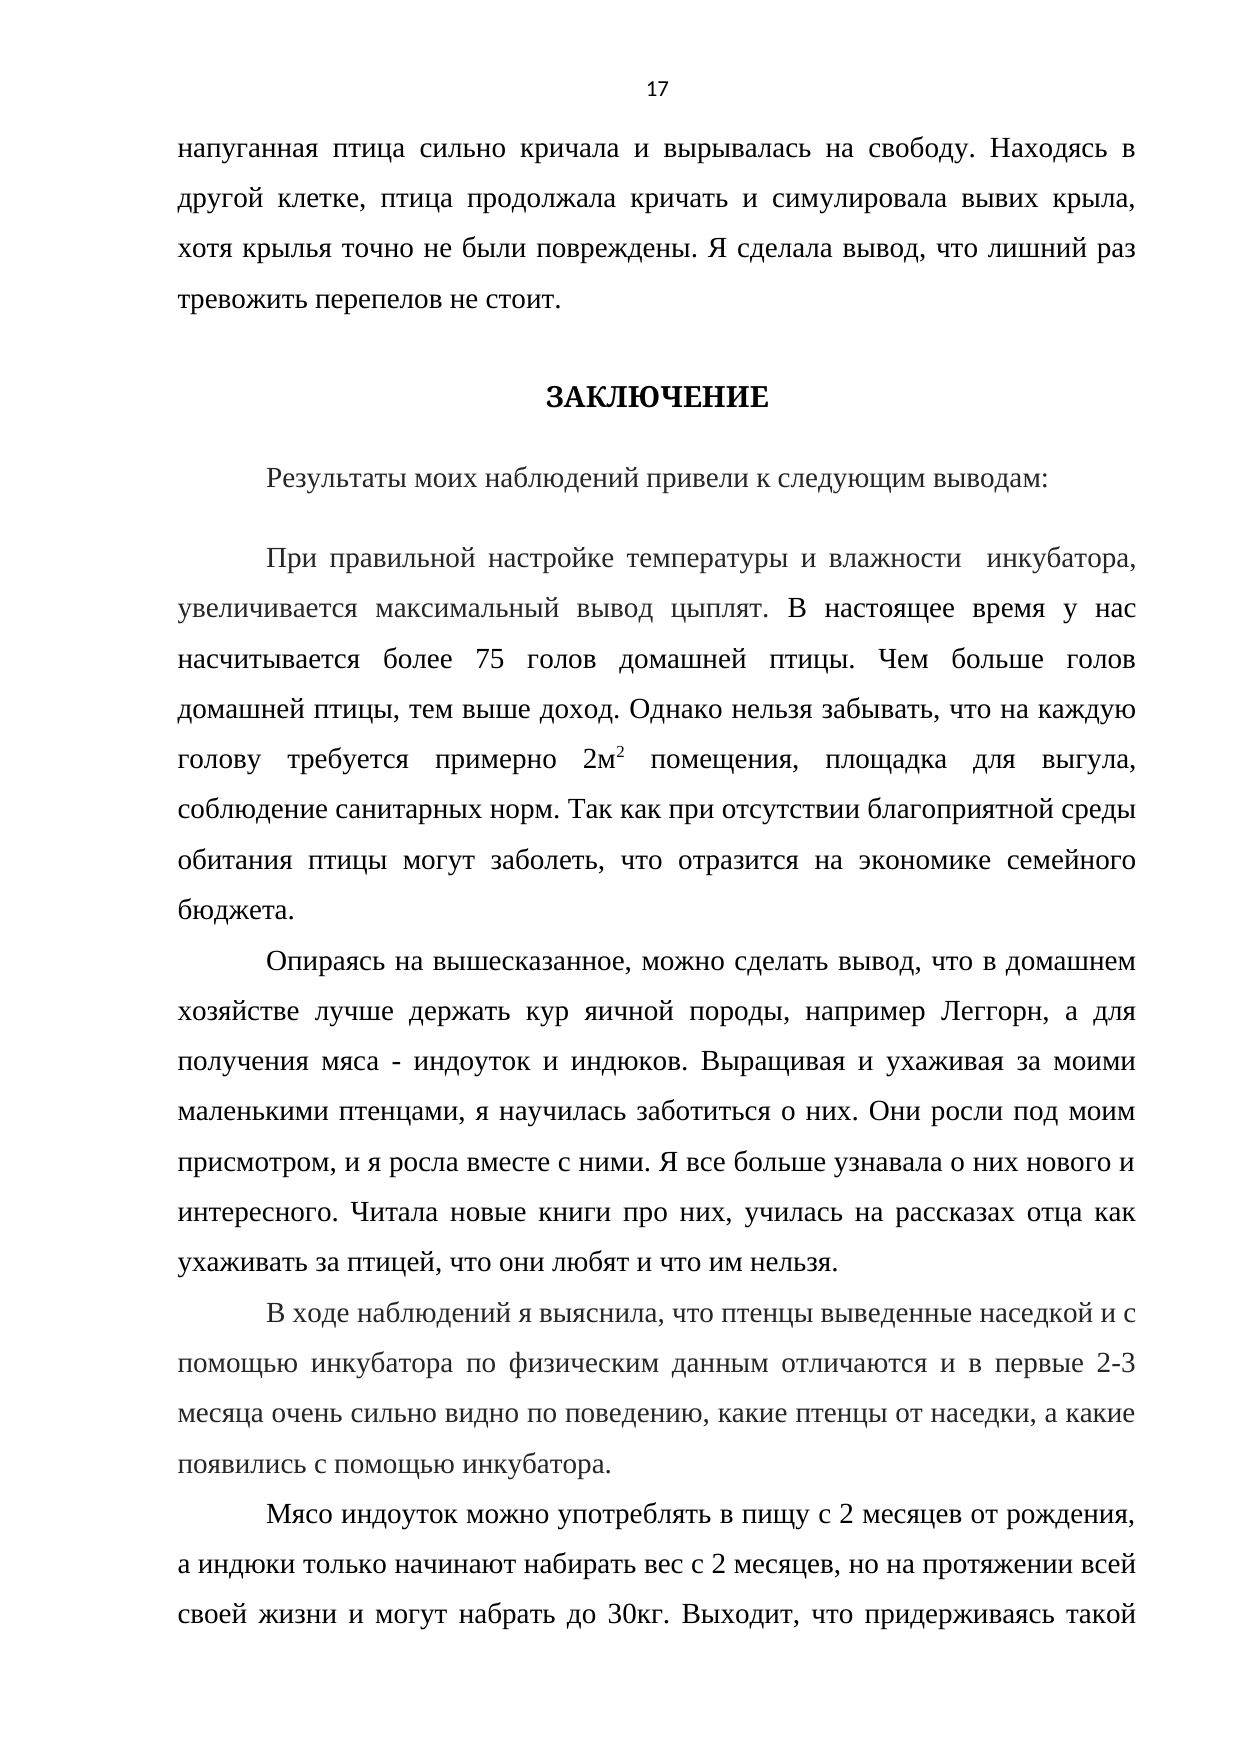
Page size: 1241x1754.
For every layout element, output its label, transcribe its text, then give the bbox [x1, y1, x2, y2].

text При правильной настройке температуры и влажности инкубатора, увеличивается максимальный вывод цыплят. В настоящее время у нас насчитывается более 75 голов домашней птицы. Чем больше голов домашней птицы, тем выше доход. Однако нельзя забывать, что на каждую голову требуется примерно 2м2 помещения, площадка для выгула, соблюдение санитарных норм. Так как при отсутствии благоприятной среды обитания птицы могут заболеть, что отразится на экономике семейного бюджета. [177, 540, 1137, 926]
subtitle ЗАКЛЮЧЕНИЕ [177, 381, 1137, 415]
text Результаты моих наблюдений привели к следующим выводам: [177, 461, 1137, 494]
text Опираясь на вышесказанное, можно сделать вывод, что в домашнем хозяйстве лучше держать кур яичной породы, например Леггорн, а для получения мяса - индоуток и индюков. Выращивая и ухаживая за моими маленькими птенцами, я научилась заботиться о них. Они росли под моим присмотром, и я росла вместе с ними. Я все больше узнавала о них нового и интересного. Читала новые книги про них, училась на рассказах отца как ухаживать за птицей, что они любят и что им нельзя. [177, 943, 1137, 1278]
text В ходе наблюдений я выяснила, что птенцы выведенные наседкой и с помощью инкубатора по физическим данным отличаются и в первые 2-3 месяца очень сильно видно по поведению, какие птенцы от наседки, а какие появились с помощью инкубатора. [177, 1295, 1137, 1479]
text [177, 130, 1137, 314]
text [177, 1496, 1137, 1630]
